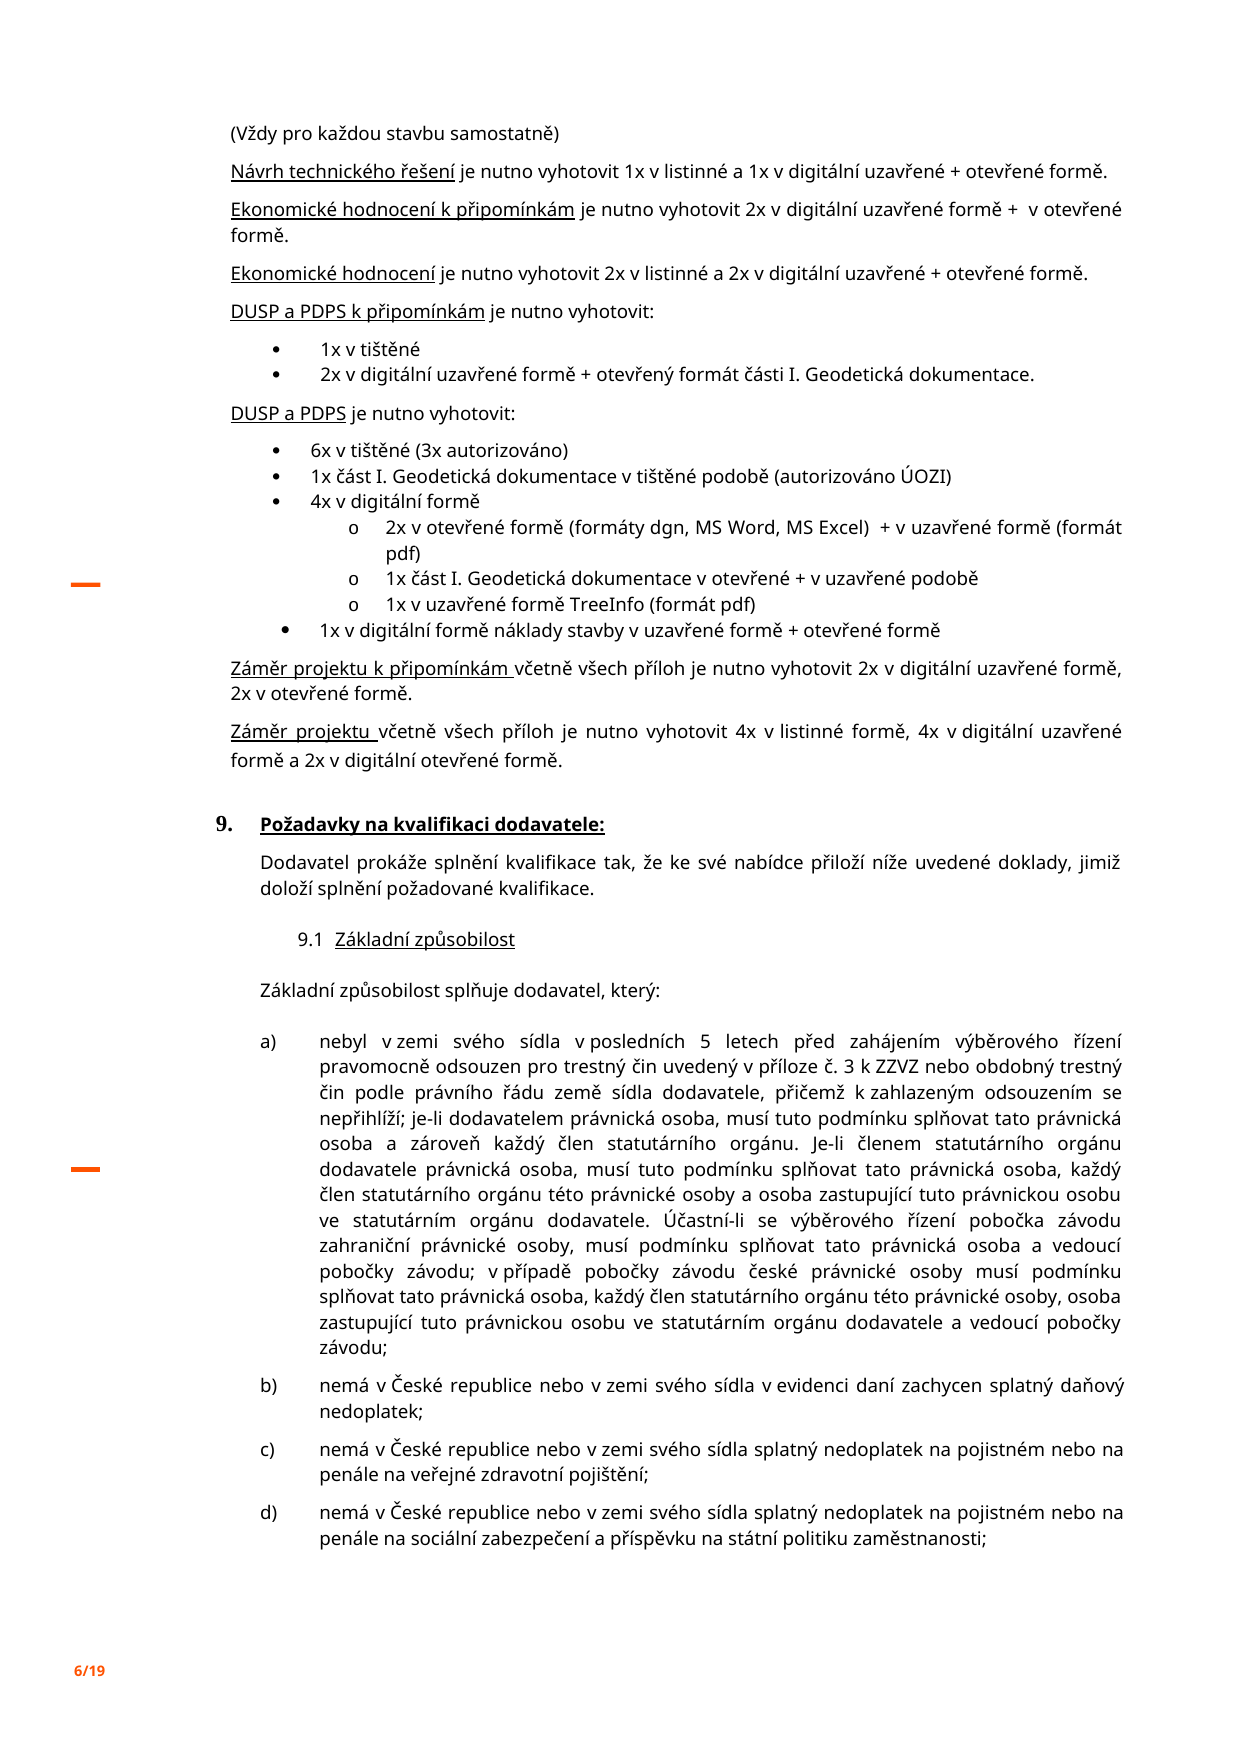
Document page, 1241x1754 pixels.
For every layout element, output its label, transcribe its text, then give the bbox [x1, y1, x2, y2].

text a) nebyl v zemi svého sídla v posledních 5 letech před zahájením výběrového řízení pravomocně odsouzen pro trestný čin uvedený v příloze č. 3 k ZZVZ nebo obdobný trestný čin podle právního řádu země sídla dodavatele, přičemž k zahlazeným odsouzením se nepřihlíží; je-li dodavatelem právnická osoba, musí tuto podmínku splňovat tato právnická osoba a zároveň každý člen statutárního orgánu. Je-li členem statutárního orgánu dodavatele právnická osoba, musí tuto podmínku splňovat tato právnická osoba, každý člen statutárního orgánu této právnické osoby a osoba zastupující tuto právnickou osobu ve statutárním orgánu dodavatele. Účastní-li se výběrového řízení pobočka závodu zahraniční právnické osoby, musí podmínku splňovat tato právnická osoba a vedoucí pobočky závodu; v případě pobočky závodu české právnické osoby musí podmínku splňovat tato právnická osoba, každý člen statutárního orgánu této právnické osoby, osoba zastupující tuto právnickou osobu ve statutárním orgánu dodavatele a vedoucí pobočky závodu; [260, 1028, 1122, 1360]
list 2x v otevřené formě (formáty dgn, MS Word, MS Excel) + v uzavřené formě (formát pdf) [348, 514, 1122, 566]
list 1x část I. Geodetická dokumentace v otevřené + v uzavřené podobě [348, 566, 1122, 591]
text d) nemá v České republice nebo v zemi svého sídla splatný nedoplatek na pojistném nebo na penále na sociální zabezpečení a příspěvku na státní politiku zaměstnanosti; [260, 1500, 1124, 1551]
text Základní způsobilost splňuje dodavatel, který: [216, 977, 1122, 1003]
text DUSP a PDPS k připomínkám je nutno vyhotovit: [230, 298, 1122, 324]
text Záměr projektu včetně všech příloh je nutno vyhotovit 4x v listinné formě, 4x v digitální uzavřené formě a 2x v digitální otevřené formě. [230, 719, 1122, 773]
list Požadavky na kvalifikaci dodavatele: [216, 810, 1122, 837]
text (Vždy pro každou stavbu samostatně) [230, 121, 1122, 146]
text Záměr projektu k připomínkám včetně všech příloh je nutno vyhotovit 2x v digitální uzavřené formě, 2x v otevřené formě. [230, 655, 1122, 706]
list 1x v tištěné [273, 336, 1122, 362]
list 4x v digitální formě [273, 489, 1122, 514]
list Základní způsobilost [297, 926, 1122, 952]
list 6x v tištěné (3x autorizováno) [273, 438, 1122, 463]
text Dodavatel prokáže splnění kvalifikace tak, že ke své nabídce přiloží níže uvedené doklady, jimiž doloží splnění požadované kvalifikace. [260, 850, 1122, 901]
list 1x část I. Geodetická dokumentace v tištěné podobě (autorizováno ÚOZI) [273, 463, 1122, 489]
list 1x v uzavřené formě TreeInfo (formát pdf) [348, 591, 1122, 617]
text Návrh technického řešení je nutno vyhotovit 1x v listinné a 1x v digitální uzavřené + otevřené formě. [230, 159, 1122, 184]
text c) nemá v České republice nebo v zemi svého sídla splatný nedoplatek na pojistném nebo na penále na veřejné zdravotní pojištění; [260, 1436, 1124, 1487]
list 2x v digitální uzavřené formě + otevřený formát části I. Geodetická dokumentace. [273, 362, 1122, 387]
text b) nemá v České republice nebo v zemi svého sídla v evidenci daní zachycen splatný daňový nedoplatek; [260, 1373, 1124, 1424]
text DUSP a PDPS je nutno vyhotovit: [230, 400, 1122, 425]
text Ekonomické hodnocení k připomínkám je nutno vyhotovit 2x v digitální uzavřené formě + v otevřené formě. [230, 197, 1122, 248]
text Ekonomické hodnocení je nutno vyhotovit 2x v listinné a 2x v digitální uzavřené + otevřené formě. [230, 260, 1122, 286]
list 1x v digitální formě náklady stavby v uzavřené formě + otevřené formě [282, 617, 1122, 643]
